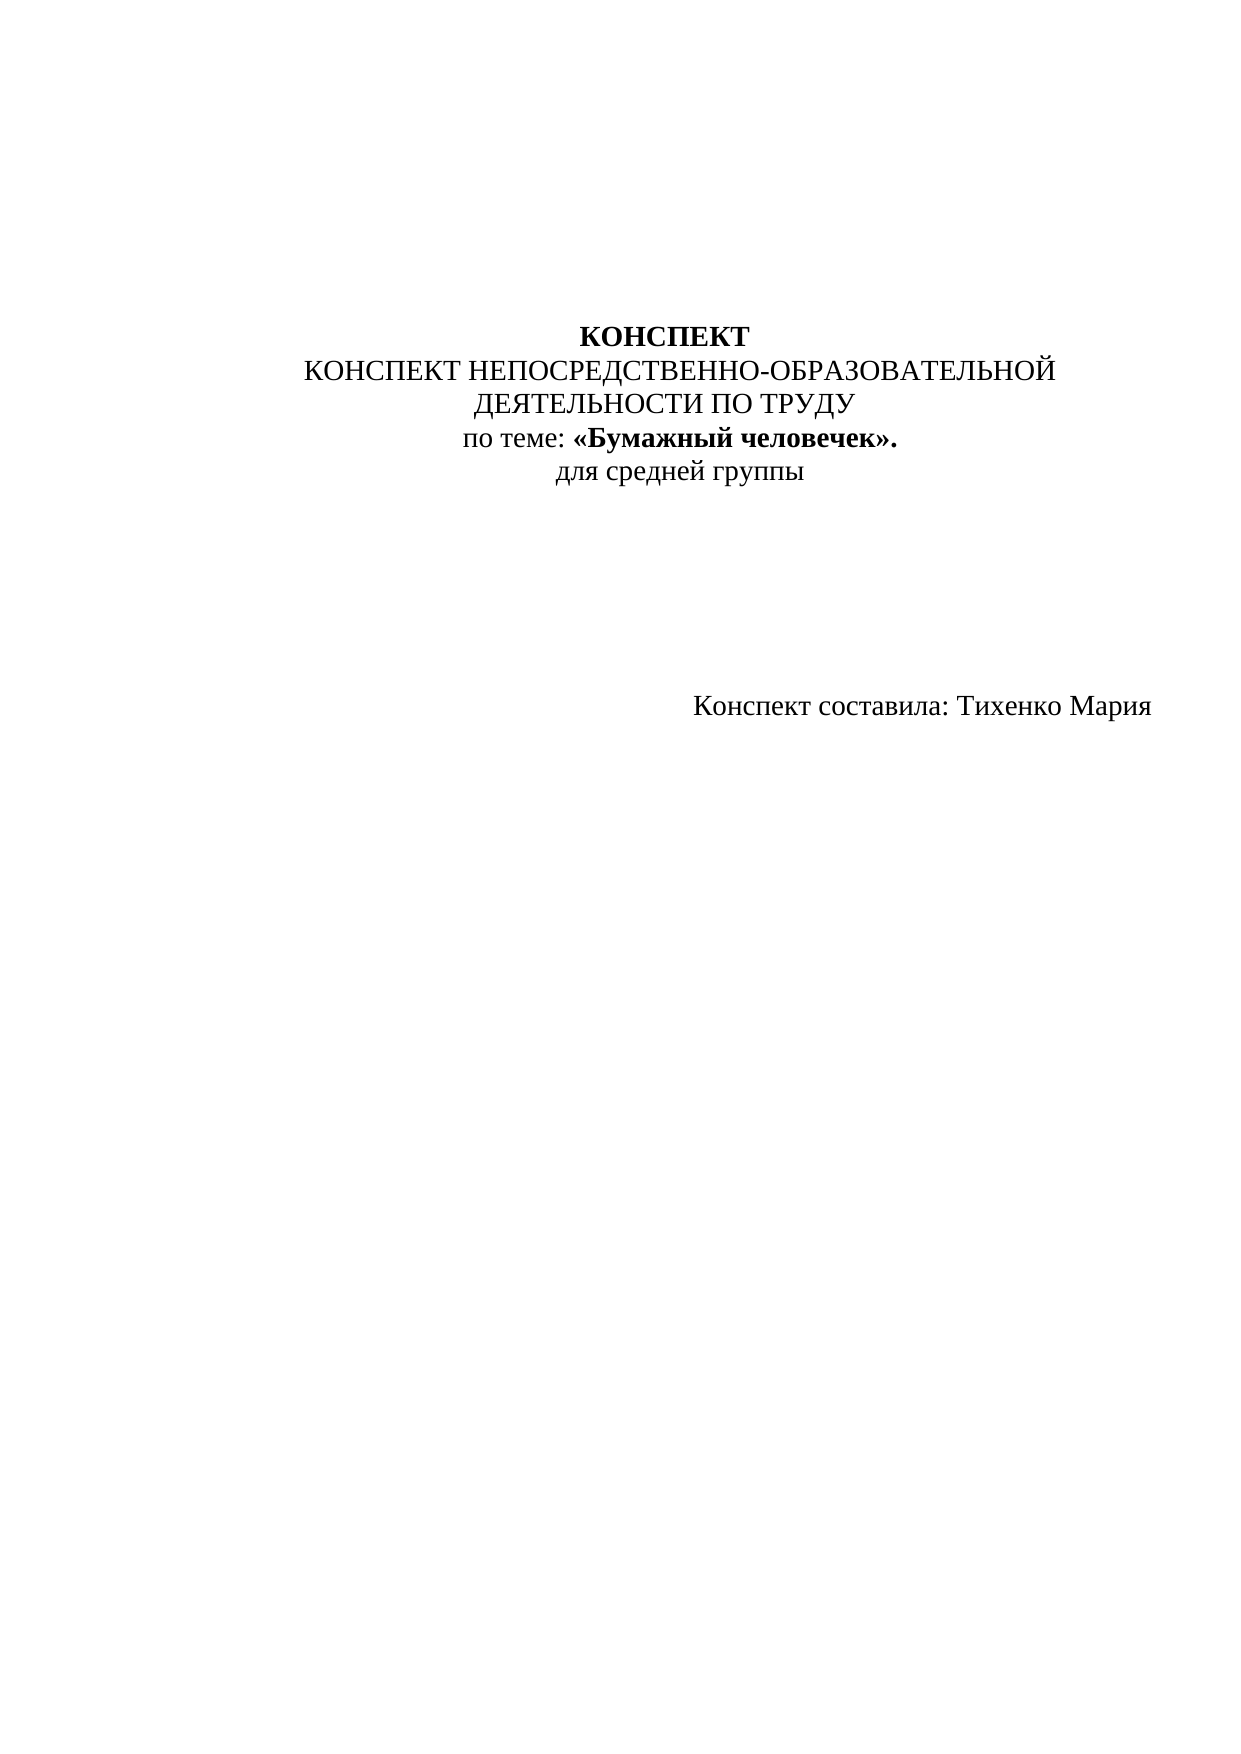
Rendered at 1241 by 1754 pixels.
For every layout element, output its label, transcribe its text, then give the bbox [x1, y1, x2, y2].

text КОНСПЕКТ НЕПОСРЕДСТВЕННО-ОБРАЗОВАТЕЛЬНОЙ ДЕЯТЕЛЬНОСТИ ПО ТРУДУ [177, 353, 1152, 420]
text Конспект составила: Тихенко Мария [177, 688, 1152, 722]
text для средней группы [177, 453, 1152, 487]
text КОНСПЕКТ [177, 319, 1152, 353]
text по теме: «Бумажный человечек». [177, 420, 1152, 453]
